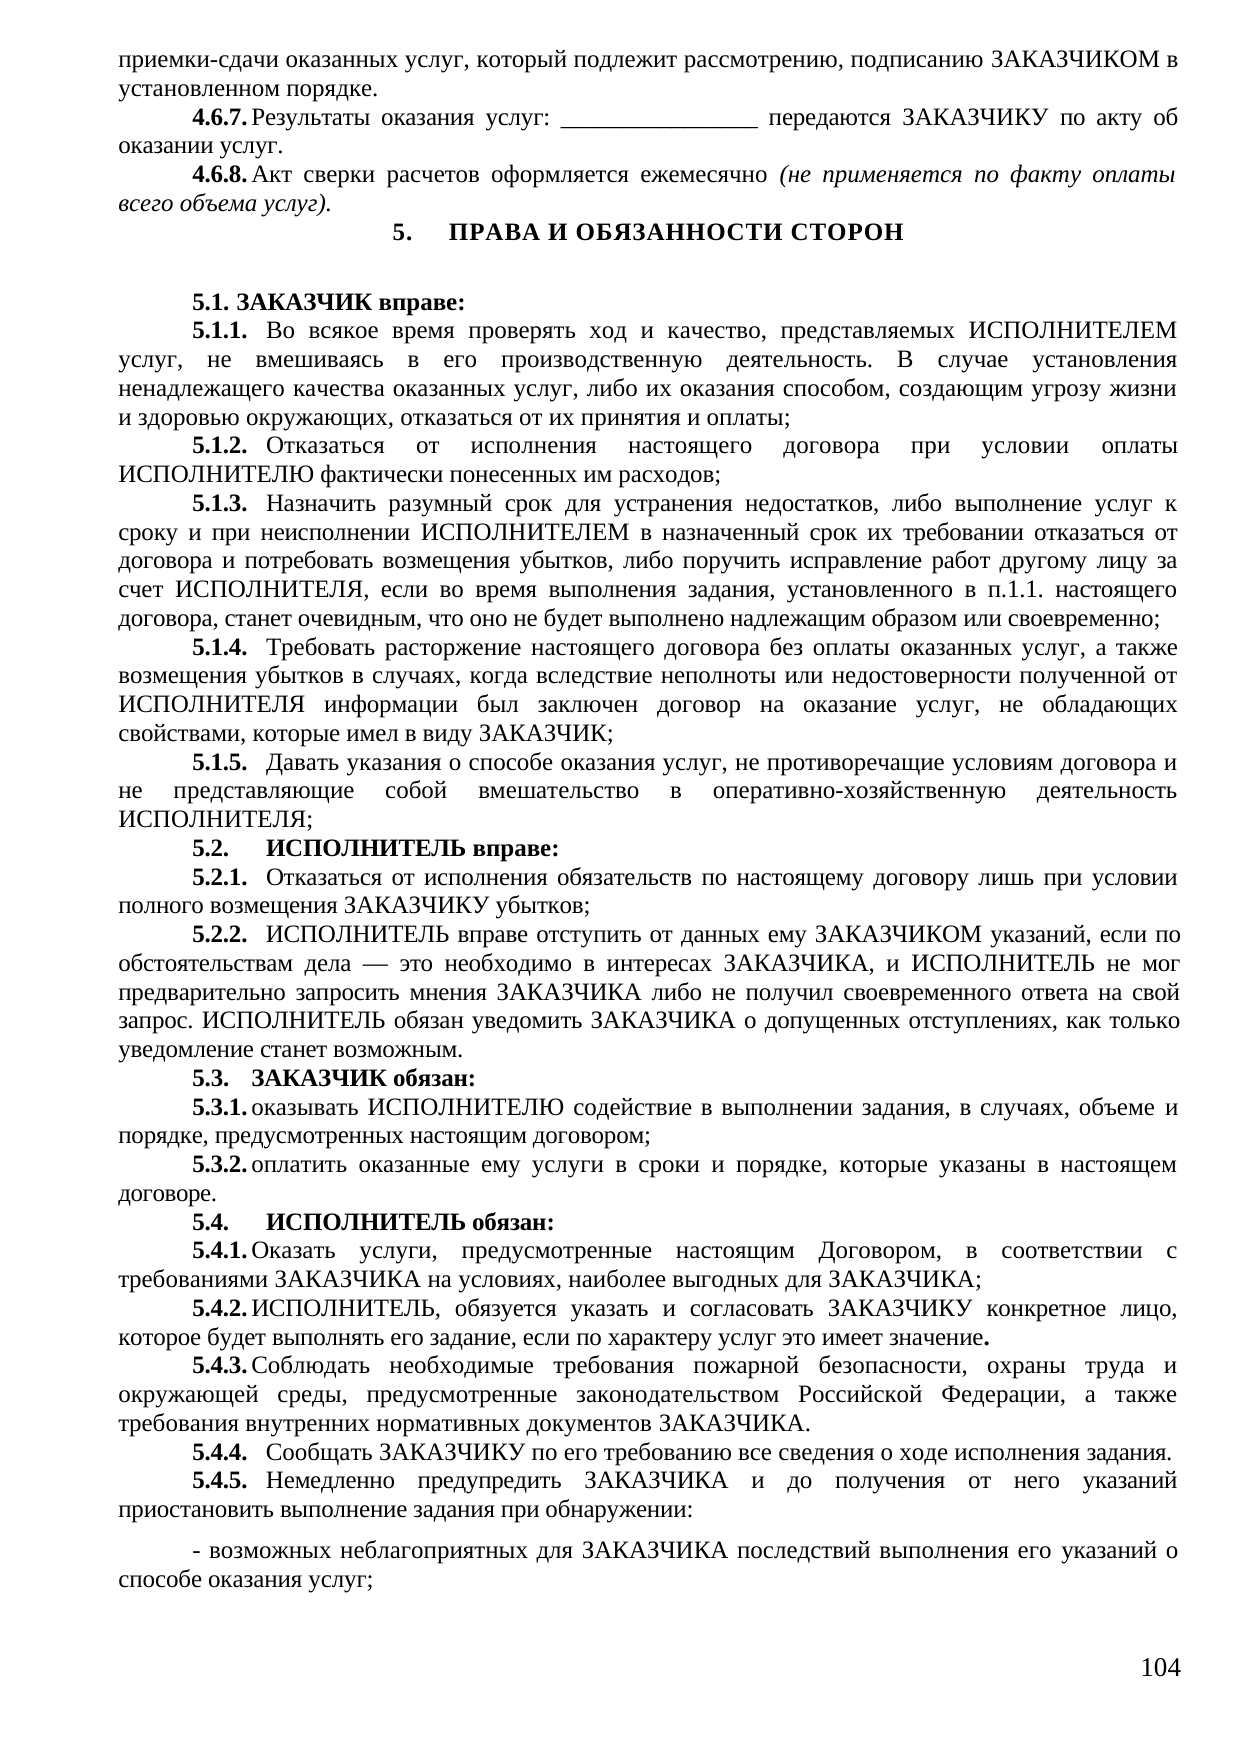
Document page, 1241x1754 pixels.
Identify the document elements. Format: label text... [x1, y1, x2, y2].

list Соблюдать необходимые требования пожарной безопасности, охраны труда и окружающей среды, предусмотренные законодательством Российской Федерации, а также требования внутренних нормативных документов ЗАКАЗЧИКА. [118, 1351, 1178, 1437]
list Немедленно предупредить ЗАКАЗЧИКА и до получения от него указаний приостановить выполнение задания при обнаружении: [118, 1466, 1178, 1523]
list оказывать ИСПОЛНИТЕЛЮ содействие в выполнении задания, в случаях, объеме и порядке, предусмотренных настоящим договором; [118, 1092, 1178, 1149]
list ИСПОЛНИТЕЛЬ обязан: [118, 1207, 1178, 1236]
list ИСПОЛНИТЕЛЬ вправе: [118, 833, 1178, 862]
text - возможных неблагоприятных для ЗАКАЗЧИКА последствий выполнения его указаний о способе оказания услуг; [118, 1536, 1178, 1593]
list Оказать услуги, предусмотренные настоящим Договором, в соответствии с требованиями ЗАКАЗЧИКА на условиях, наиболее выгодных для ЗАКАЗЧИКА; [118, 1236, 1178, 1293]
list ПРАВА И ОБЯЗАННОСТИ СТОРОН [118, 217, 1178, 246]
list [118, 44, 1178, 102]
list Акт сверки расчетов оформляется ежемесячно (не применяется по факту оплаты всего объема услуг). [118, 159, 1178, 217]
list ЗАКАЗЧИК обязан: [118, 1063, 1178, 1092]
list Требовать расторжение настоящего договора без оплаты оказанных услуг, а также возмещения убытков в случаях, когда вследствие неполноты или недостоверности полученной от ИСПОЛНИТЕЛЯ информации был заключен договор на оказание услуг, не обладающих свойствами, которые имел в виду ЗАКАЗЧИК; [118, 632, 1178, 747]
list Результаты оказания услуг: ________________ передаются ЗАКАЗЧИКУ по акту об оказании услуг. [118, 102, 1178, 159]
list ИСПОЛНИТЕЛЬ, обязуется указать и согласовать ЗАКАЗЧИКУ конкретное лицо, которое будет выполнять его задание, если по характеру услуг это имеет значение. [118, 1293, 1178, 1351]
list Отказаться от исполнения настоящего договора при условии оплаты ИСПОЛНИТЕЛЮ фактически понесенных им расходов; [118, 431, 1178, 488]
list Давать указания о способе оказания услуг, не противоречащие условиям договора и не представляющие собой вмешательство в оперативно-хозяйственную деятельность ИСПОЛНИТЕЛЯ; [118, 747, 1178, 833]
list Отказаться от исполнения обязательств по настоящему договору лишь при условии полного возмещения ЗАКАЗЧИКУ убытков; [118, 862, 1178, 919]
list Назначить разумный срок для устранения недостатков, либо выполнение услуг к сроку и при неисполнении ИСПОЛНИТЕЛЕМ в назначенный срок их требовании отказаться от договора и потребовать возмещения убытков, либо поручить исправление работ другому лицу за счет ИСПОЛНИТЕЛЯ, если во время выполнения задания, установленного в п.1.1. настоящего договора, станет очевидным, что оно не будет выполнено надлежащим образом или своевременно; [118, 488, 1178, 632]
list ЗАКАЗЧИК вправе: [178, 287, 1178, 316]
list ИСПОЛНИТЕЛЬ вправе отступить от данных ему ЗАКАЗЧИКОМ указаний, если по обстоятельствам дела — это необходимо в интересах ЗАКАЗЧИКА, и ИСПОЛНИТЕЛЬ не мог предварительно запросить мнения ЗАКАЗЧИКА либо не получил своевременного ответа на свой запрос. ИСПОЛНИТЕЛЬ обязан уведомить ЗАКАЗЧИКА о допущенных отступлениях, как только уведомление станет возможным. [118, 919, 1181, 1063]
list оплатить оказанные ему услуги в сроки и порядке, которые указаны в настоящем договоре. [118, 1149, 1178, 1207]
list Сообщать ЗАКАЗЧИКУ по его требованию все сведения о ходе исполнения задания. [118, 1437, 1178, 1466]
list Во всякое время проверять ход и качество, представляемых ИСПОЛНИТЕЛЕМ услуг, не вмешиваясь в его производственную деятельность. В случае установления ненадлежащего качества оказанных услуг, либо их оказания способом, создающим угрозу жизни и здоровью окружающих, отказаться от их принятия и оплаты; [118, 316, 1178, 431]
